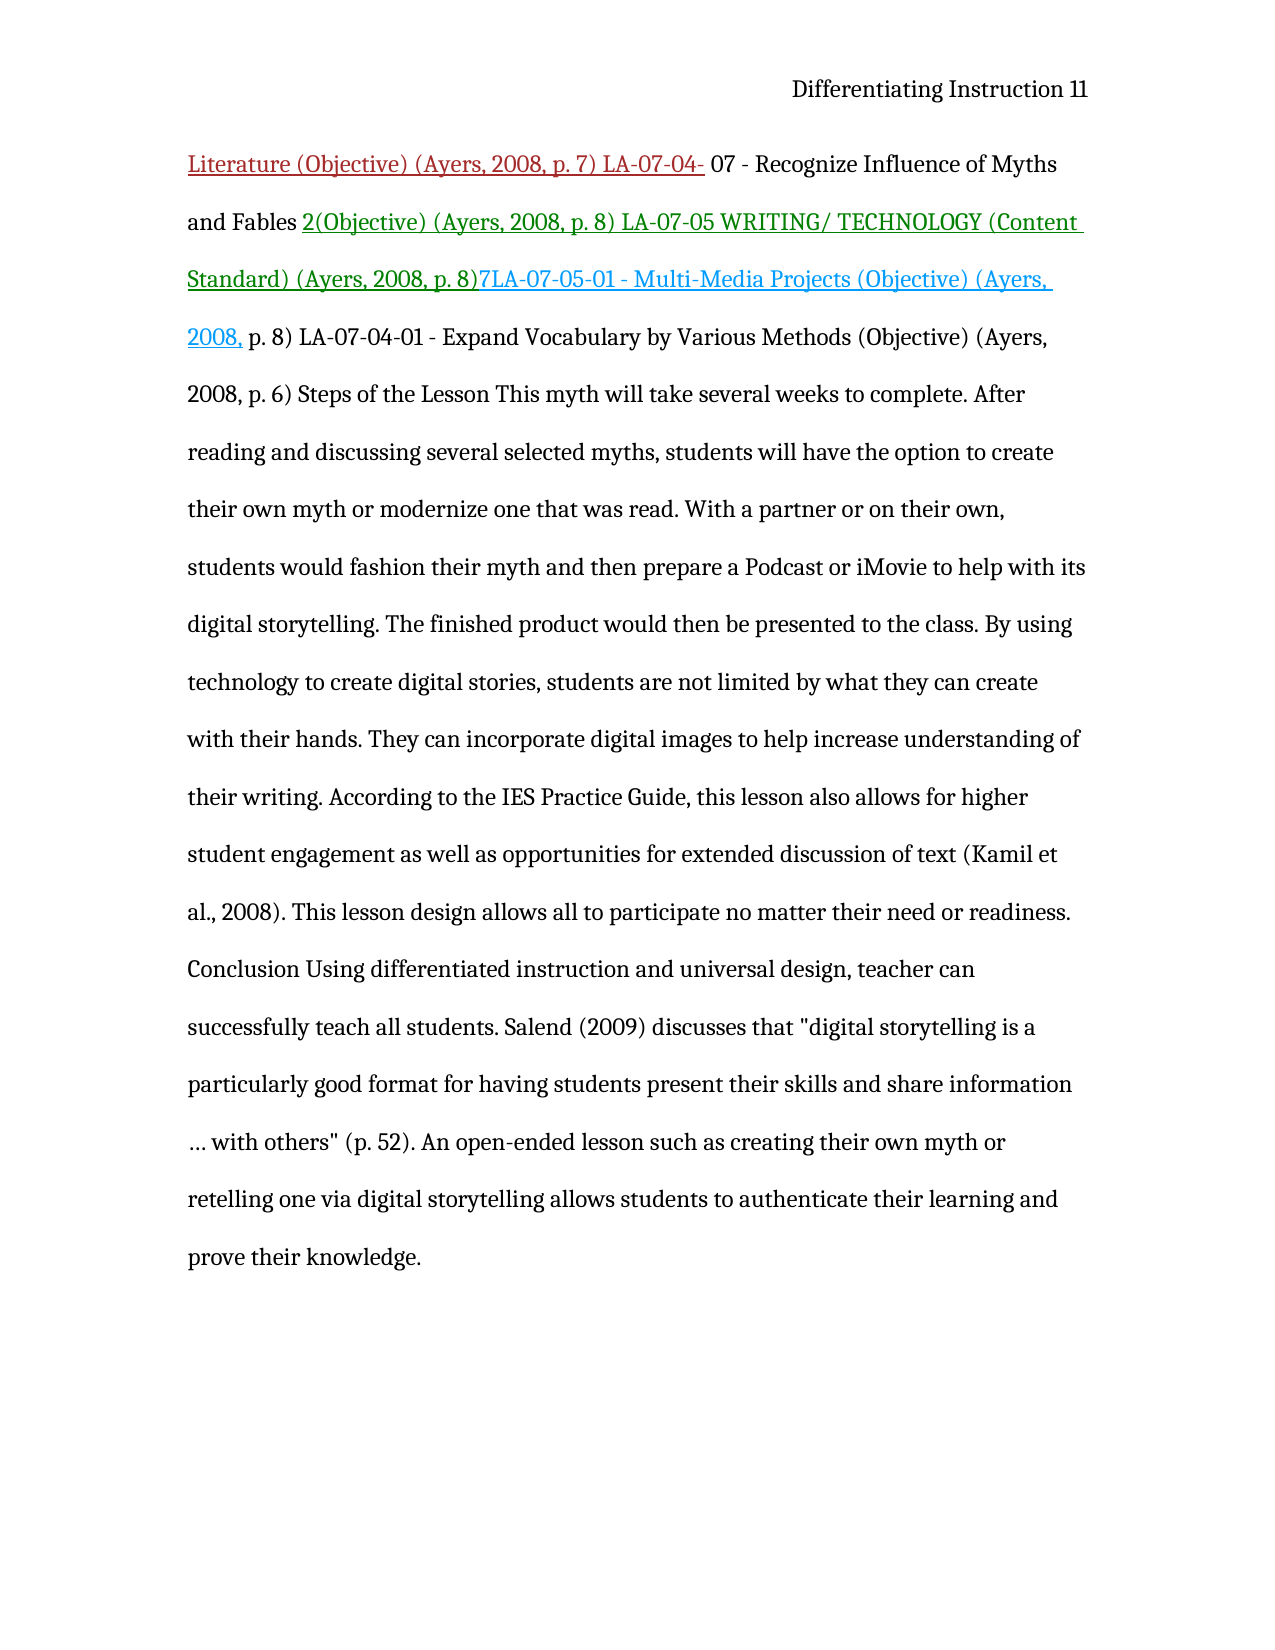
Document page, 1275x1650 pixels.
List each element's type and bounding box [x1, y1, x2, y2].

text [187, 150, 1087, 1271]
